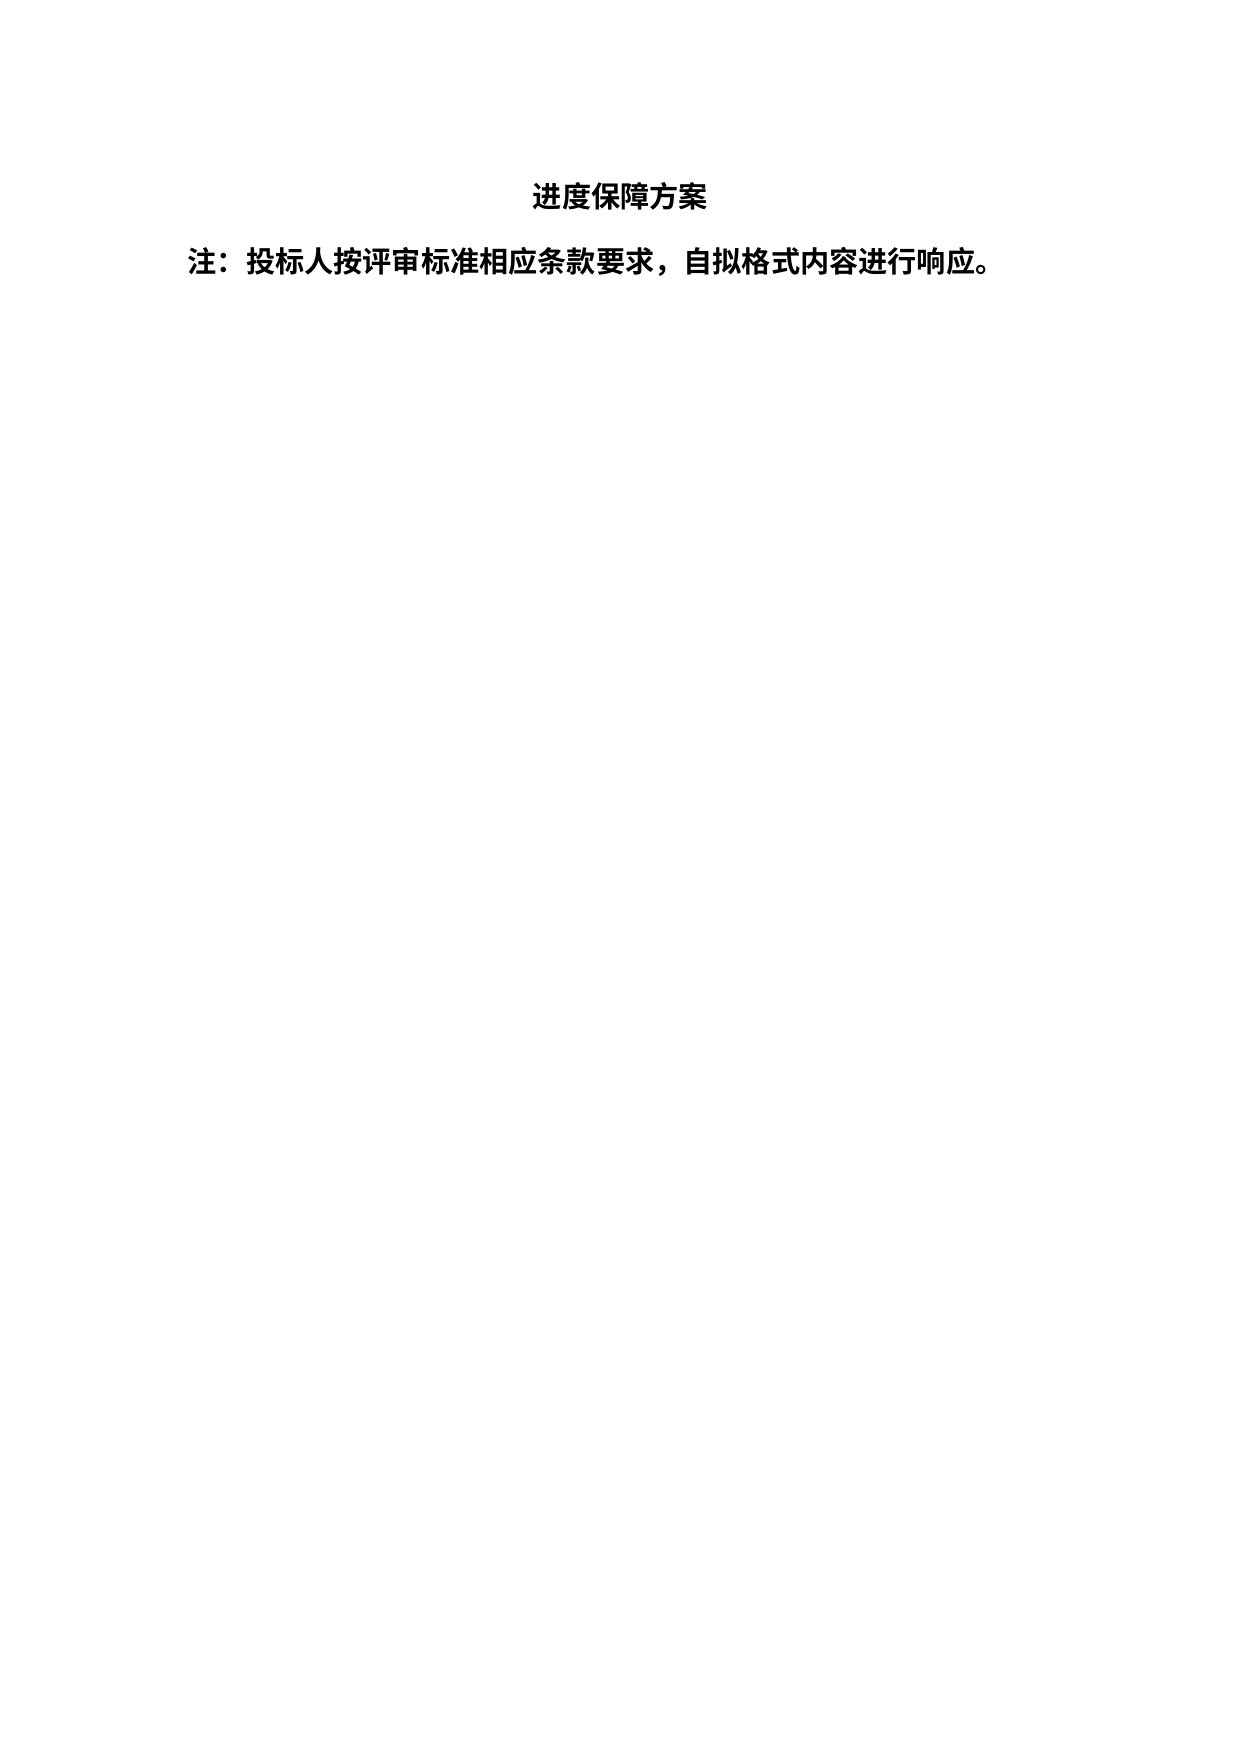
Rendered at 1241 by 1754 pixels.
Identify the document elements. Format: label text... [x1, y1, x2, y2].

text 注：投标人按评审标准相应条款要求，自拟格式内容进行响应。 [187, 227, 1053, 292]
text 进度保障方案 [187, 162, 1053, 227]
